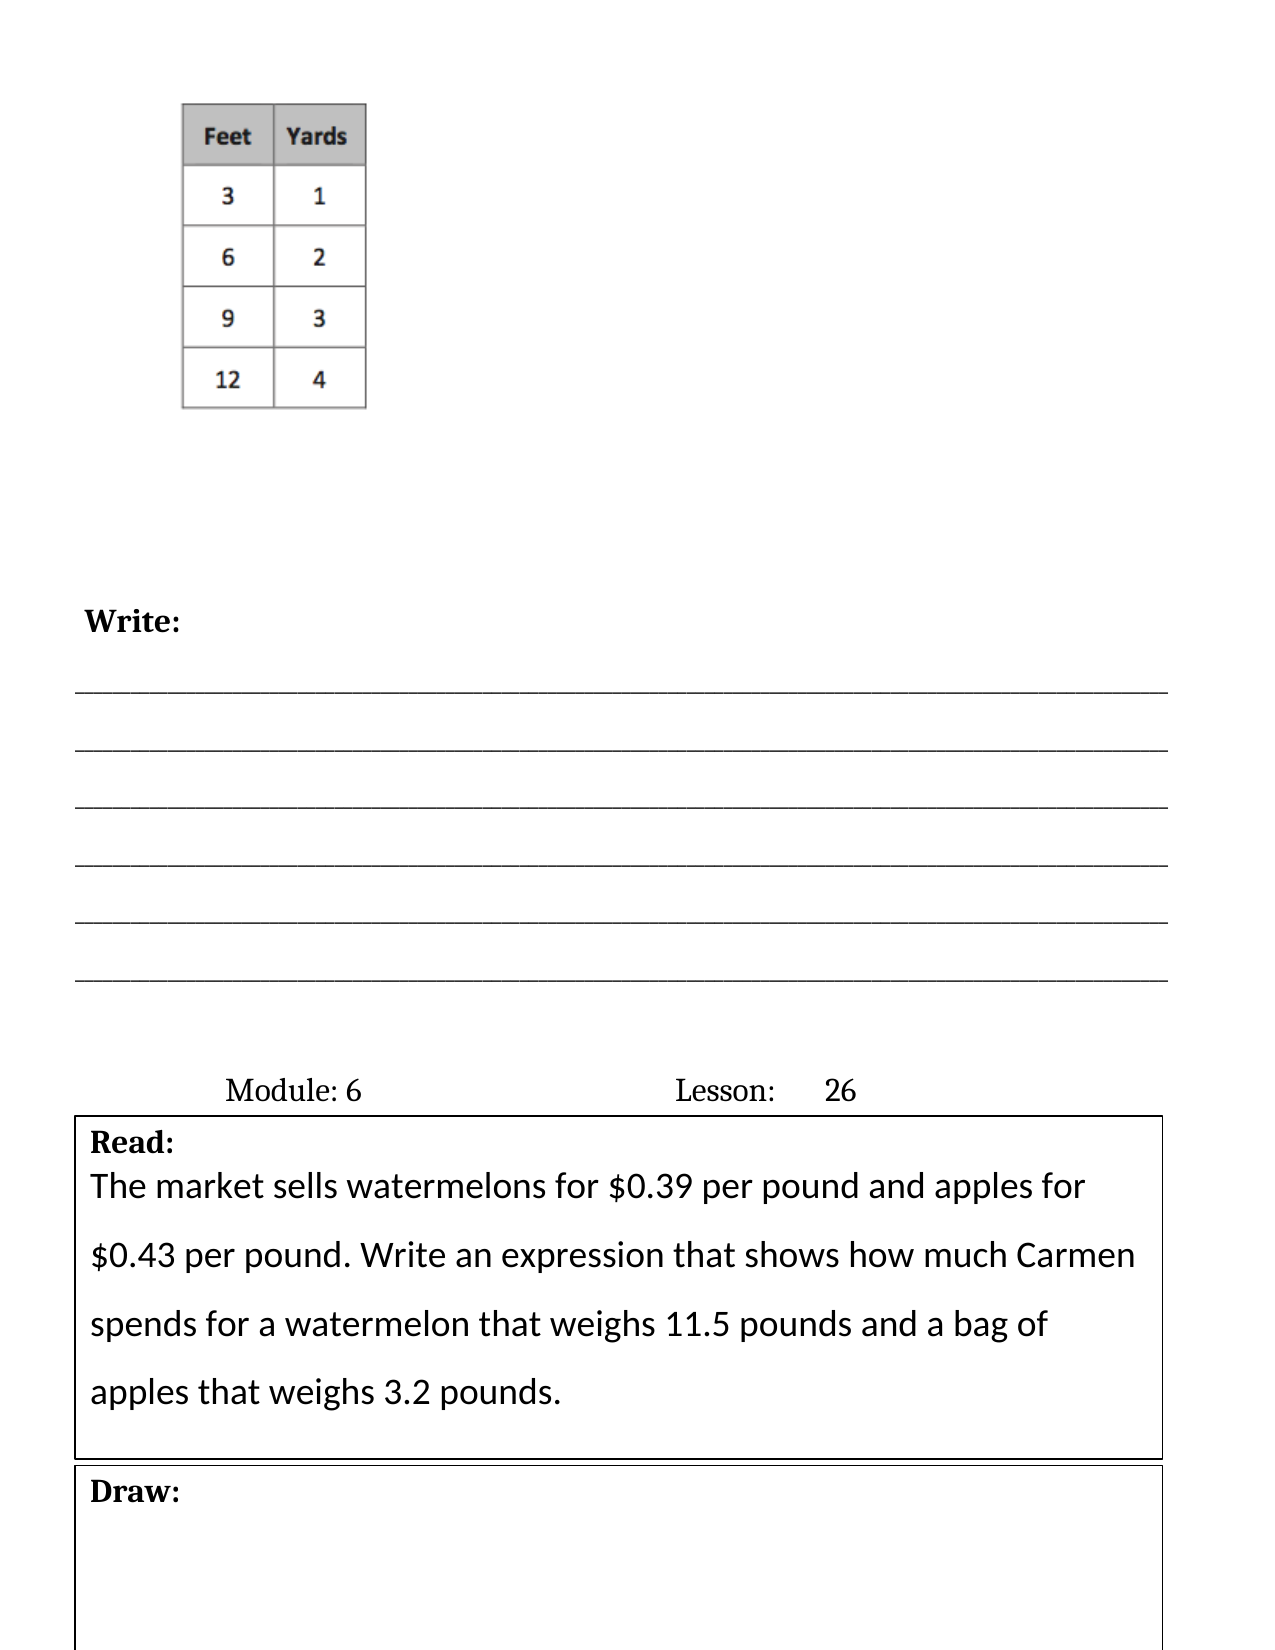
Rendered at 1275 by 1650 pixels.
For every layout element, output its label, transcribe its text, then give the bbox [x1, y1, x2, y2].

text ______________________________________________________________________________________________________________________ [75, 842, 1200, 870]
text Module: 6 Lesson: 26 [75, 1072, 1200, 1110]
text ______________________________________________________________________________________________________________________ [75, 784, 1200, 813]
text ______________________________________________________________________________________________________________________ [75, 957, 1200, 985]
text ______________________________________________________________________________________________________________________ [75, 669, 1200, 698]
text ______________________________________________________________________________________________________________________ [75, 727, 1200, 755]
text ______________________________________________________________________________________________________________________ [75, 899, 1200, 928]
picture [175, 96, 375, 419]
text Write: [84, 602, 1200, 640]
